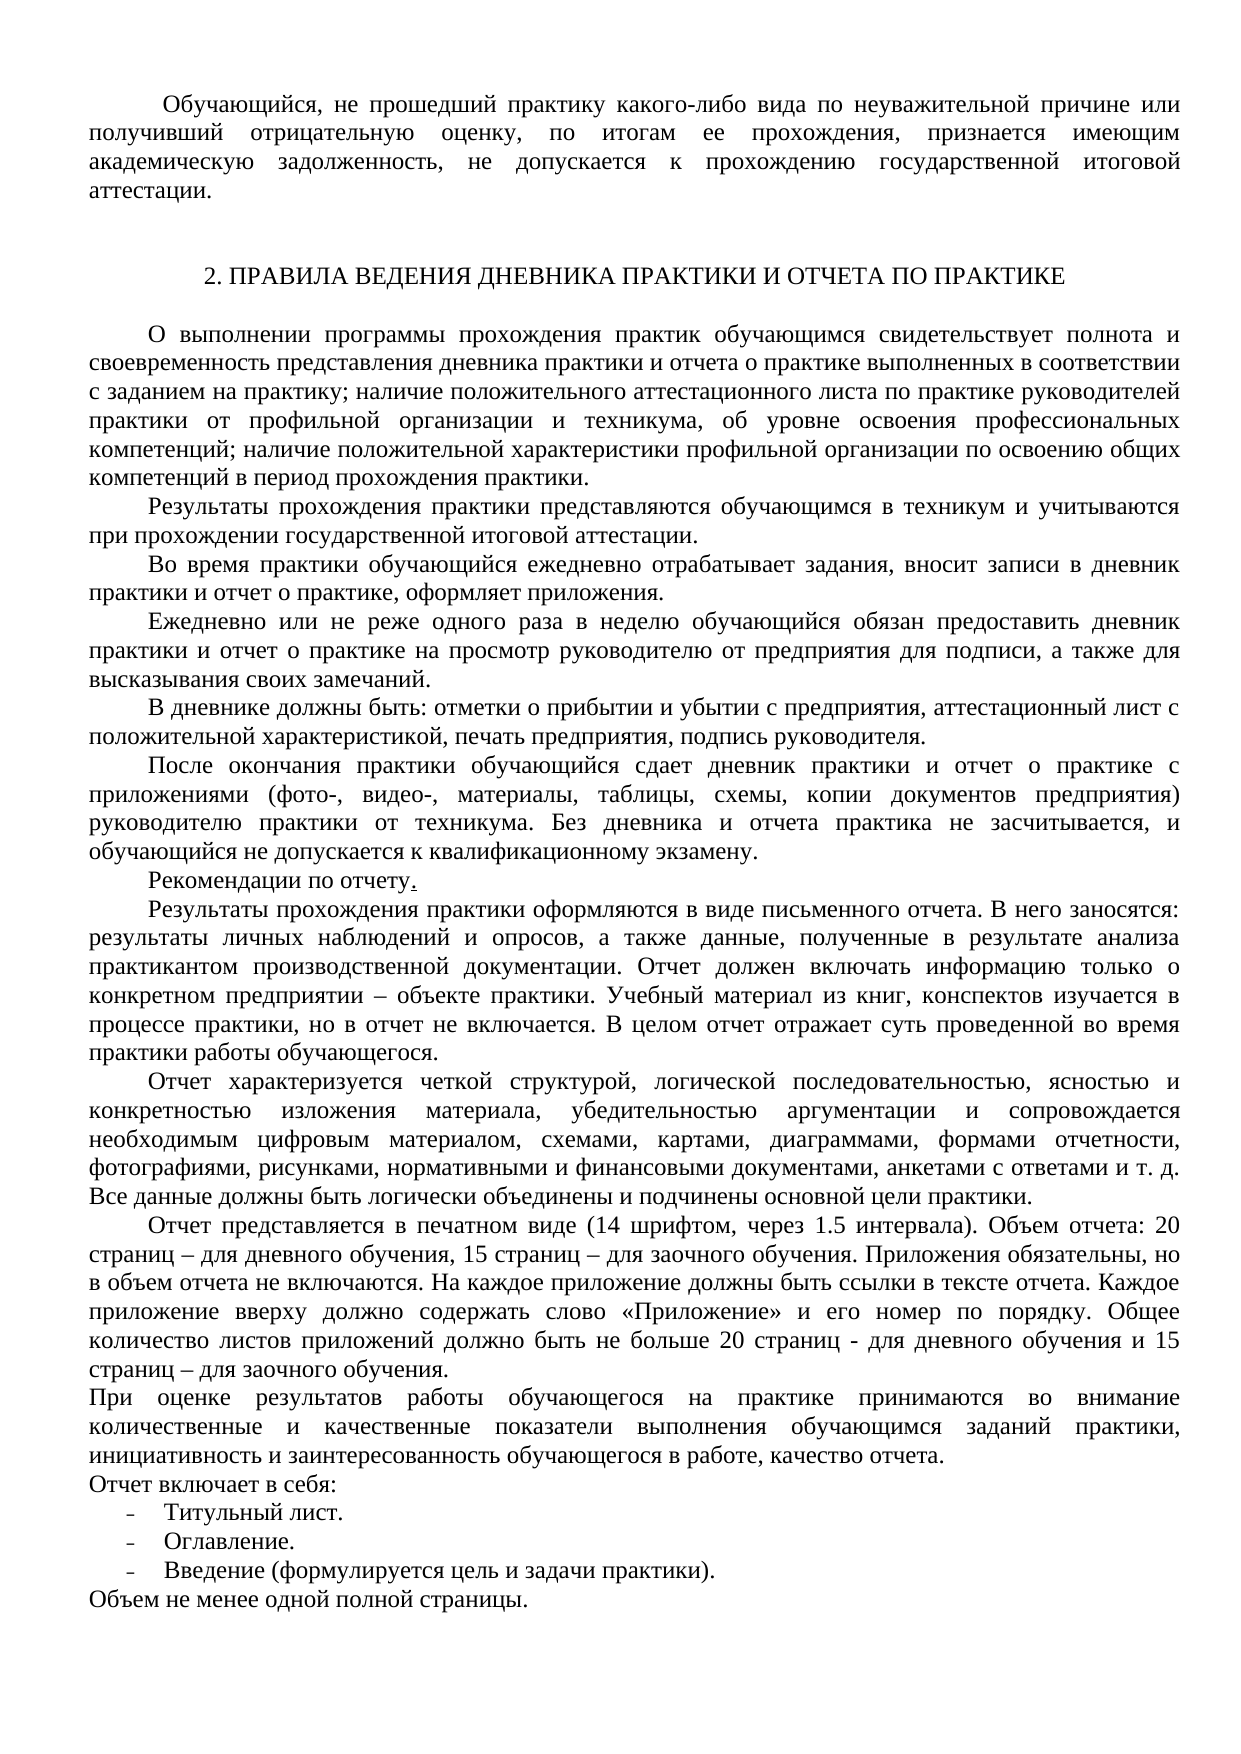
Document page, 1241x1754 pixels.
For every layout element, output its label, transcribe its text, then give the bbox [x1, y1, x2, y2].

list Введение (формулируется цель и задачи практики). [126, 1555, 1181, 1584]
text Ежедневно или не реже одного раза в неделю обучающийся обязан предоставить дневник практики и отчет о практике на просмотр руководителю от предприятия для подписи, а также для высказывания своих замечаний. [89, 606, 1181, 692]
text Результаты прохождения практики оформляются в виде письменного отчета. В него заносятся: результаты личных наблюдений и опросов, а также данные, полученные в результате анализа практикантом производственной документации. Отчет должен включать информацию только о конкретном предприятии – объекте практики. Учебный материал из книг, конспектов изучается в процессе практики, но в отчет не включается. В целом отчет отражает суть проведенной во время практики работы обучающегося. [89, 894, 1181, 1066]
text Во время практики обучающийся ежедневно отрабатывает задания, вносит записи в дневник практики и отчет о практике, оформляет приложения. [89, 549, 1181, 606]
text Результаты прохождения практики представляются обучающимся в техникум и учитываются при прохождении государственной итоговой аттестации. [89, 491, 1181, 549]
text В дневнике должны быть: отметки о прибытии и убытии с предприятия, аттестационный лист с положительной характеристикой, печать предприятия, подпись руководителя. [89, 692, 1181, 750]
text После окончания практики обучающийся сдает дневник практики и отчет о практике с приложениями (фото-, видео-, материалы, таблицы, схемы, копии документов предприятия) руководителю практики от техникума. Без дневника и отчета практика не засчитывается, и обучающийся не допускается к квалификационному экзамену. [89, 750, 1181, 865]
text Отчет характеризуется четкой структурой, логической последовательностью, ясностью и конкретностью изложения материала, убедительностью аргументации и сопровождается необходимым цифровым материалом, схемами, картами, диаграммами, формами отчетности, фотографиями, рисунками, нормативными и финансовыми документами, анкетами с ответами и т. д. Все данные должны быть логически объединены и подчинены основной цели практики. [89, 1066, 1181, 1210]
list Оглавление. [126, 1526, 1181, 1555]
text О выполнении программы прохождения практик обучающимся свидетельствует полнота и своевременность представления дневника практики и отчета о практике выполненных в соответствии с заданием на практику; наличие положительного аттестационного листа по практике руководителей практики от профильной организации и техникума, об уровне освоения профессиональных компетенций; наличие положительной характеристики профильной организации по освоению общих компетенций в период прохождения практики. [89, 319, 1181, 491]
text 2. ПРАВИЛА ВЕДЕНИЯ ДНЕВНИКА ПРАКТИКИ И ОТЧЕТА ПО ПРАКТИКЕ [89, 261, 1181, 290]
list Титульный лист. [126, 1497, 1181, 1526]
text Объем не менее одной полной страницы. [89, 1584, 1181, 1612]
text Рекомендации по отчету. [89, 865, 1181, 894]
text Отчет включает в себя: [89, 1469, 1181, 1497]
text Обучающийся, не прошедший практику какого-либо вида по неуважительной причине или получивший отрицательную оценку, по итогам ее прохождения, признается имеющим академическую задолженность, не допускается к прохождению государственной итоговой аттестации. [89, 89, 1181, 204]
text Отчет представляется в печатном виде (14 шрифтом, через 1.5 интервала). Объем отчета: 20 страниц – для дневного обучения, 15 страниц – для заочного обучения. Приложения обязательны, но в объем отчета не включаются. На каждое приложение должны быть ссылки в тексте отчета. Каждое приложение вверху должно содержать слово «Приложение» и его номер по порядку. Общее количество листов приложений должно быть не больше 20 страниц - для дневного обучения и 15 страниц – для заочного обучения. [89, 1210, 1181, 1382]
text При оценке результатов работы обучающегося на практике принимаются во внимание количественные и качественные показатели выполнения обучающимся заданий практики, инициативность и заинтересованность обучающегося в работе, качество отчета. [89, 1382, 1181, 1469]
